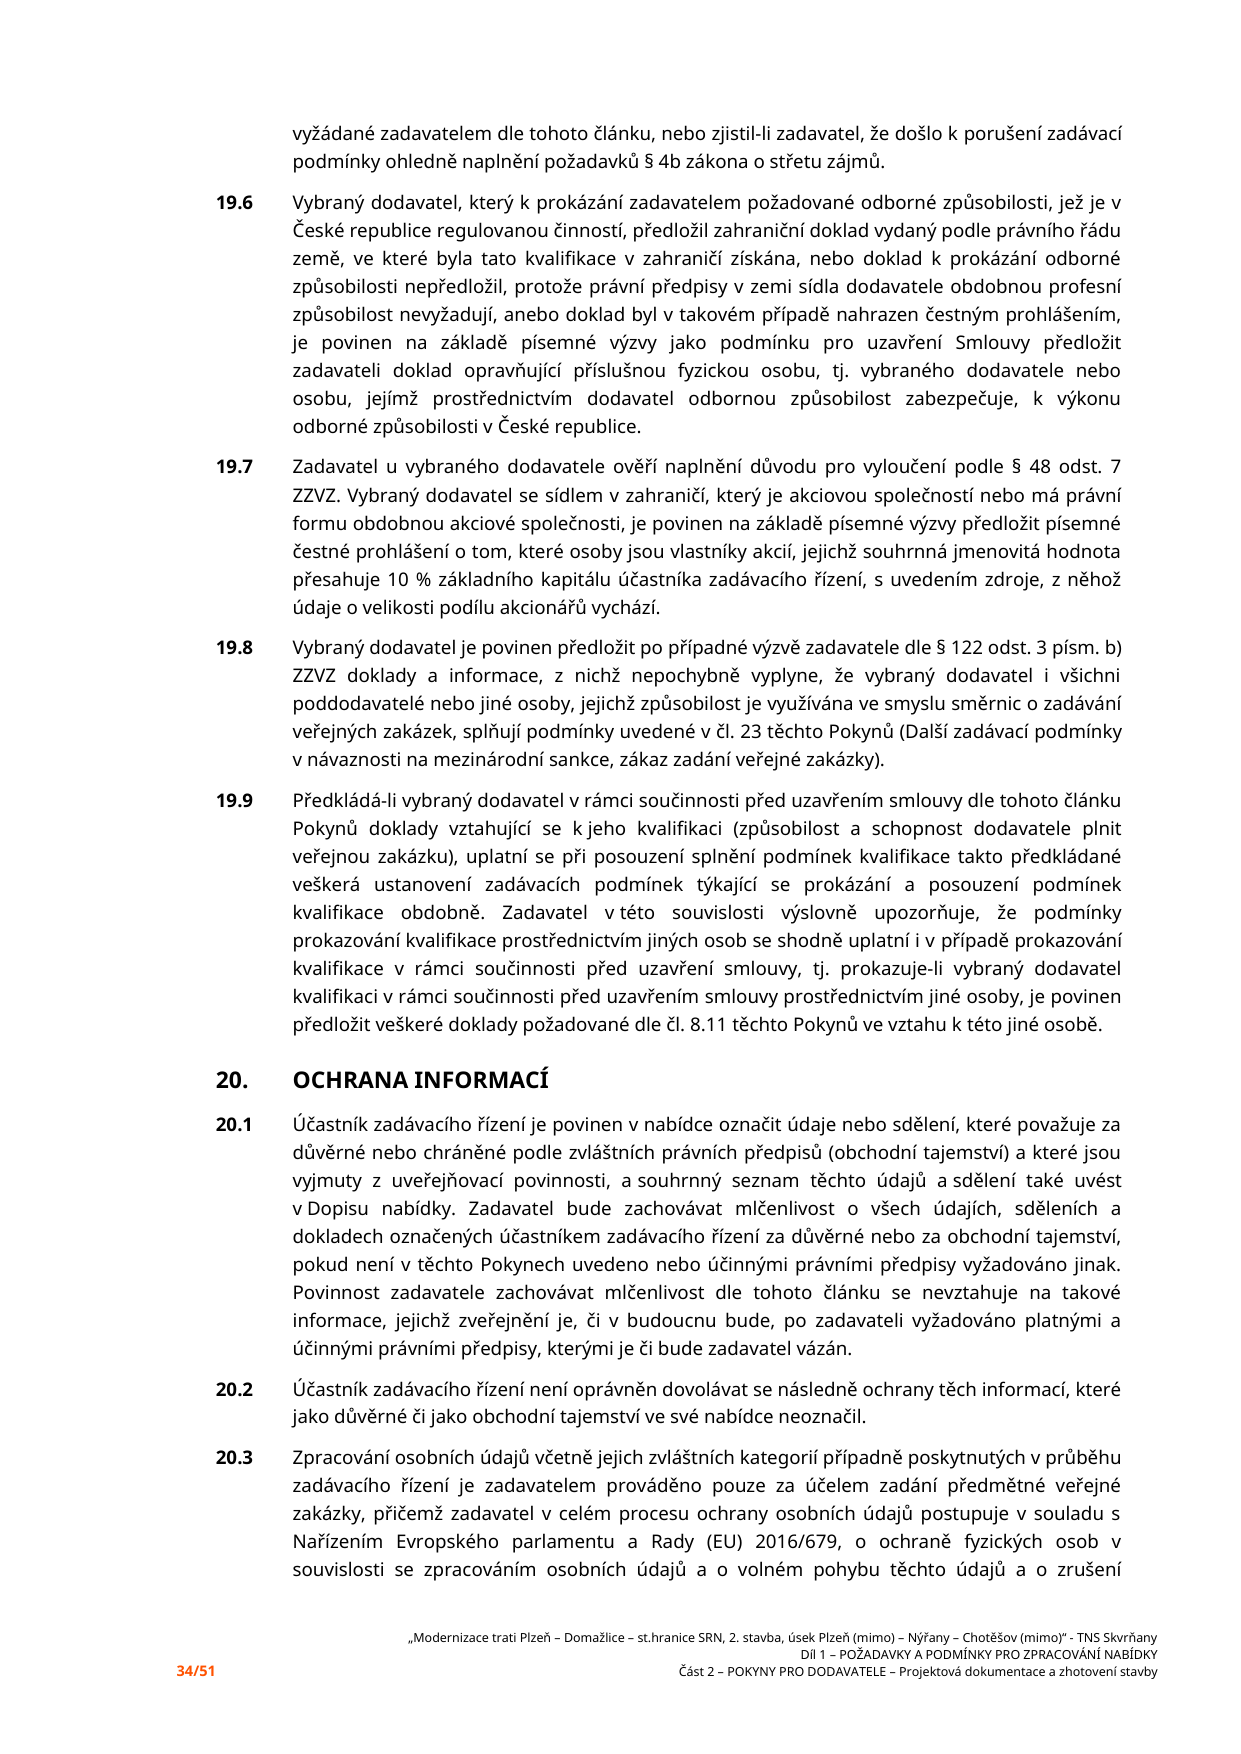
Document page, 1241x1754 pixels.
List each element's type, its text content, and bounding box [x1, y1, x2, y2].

text Účastník zadávacího řízení je povinen v nabídce označit údaje nebo sdělení, které považuje za důvěrné nebo chráněné podle zvláštních právních předpisů (obchodní tajemství) a které jsou vyjmuty z uveřejňovací povinnosti, a souhrnný seznam těchto údajů a sdělení také uvést v Dopisu nabídky. Zadavatel bude zachovávat mlčenlivost o všech údajích, sděleních a dokladech označených účastníkem zadávacího řízení za důvěrné nebo za obchodní tajemství, pokud není v těchto Pokynech uvedeno nebo účinnými právními předpisy vyžadováno jinak. Povinnost zadavatele zachovávat mlčenlivost dle tohoto článku se nevztahuje na takové informace, jejichž zveřejnění je, či v budoucnu bude, po zadavateli vyžadováno platnými a účinnými právními předpisy, kterými je či bude zadavatel vázán. [216, 1111, 1122, 1361]
text Vybraný dodavatel, který k prokázání zadavatelem požadované odborné způsobilosti, jež je v České republice regulovanou činností, předložil zahraniční doklad vydaný podle právního řádu země, ve které byla tato kvalifikace v zahraničí získána, nebo doklad k prokázání odborné způsobilosti nepředložil, protože právní předpisy v zemi sídla dodavatele obdobnou profesní způsobilost nevyžadují, anebo doklad byl v takovém případě nahrazen čestným prohlášením, je povinen na základě písemné výzvy jako podmínku pro uzavření Smlouvy předložit zadavateli doklad opravňující příslušnou fyzickou osobu, tj. vybraného dodavatele nebo osobu, jejímž prostřednictvím dodavatel odbornou způsobilost zabezpečuje, k výkonu odborné způsobilosti v České republice. [216, 189, 1122, 439]
text OCHRANA INFORMACÍ [216, 1064, 1122, 1096]
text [216, 1444, 1122, 1582]
text Předkládá-li vybraný dodavatel v rámci součinnosti před uzavřením smlouvy dle tohoto článku Pokynů doklady vztahující se k jeho kvalifikaci (způsobilost a schopnost dodavatele plnit veřejnou zakázku), uplatní se při posouzení splnění podmínek kvalifikace takto předkládané veškerá ustanovení zadávacích podmínek týkající se prokázání a posouzení podmínek kvalifikace obdobně. Zadavatel v této souvislosti výslovně upozorňuje, že podmínky prokazování kvalifikace prostřednictvím jiných osob se shodně uplatní i v případě prokazování kvalifikace v rámci součinnosti před uzavření smlouvy, tj. prokazuje-li vybraný dodavatel kvalifikaci v rámci součinnosti před uzavřením smlouvy prostřednictvím jiné osoby, je povinen předložit veškeré doklady požadované dle čl. 8.11 těchto Pokynů ve vztahu k této jiné osobě. [216, 787, 1122, 1037]
text Vybraný dodavatel je povinen předložit po případné výzvě zadavatele dle § 122 odst. 3 písm. b) ZZVZ doklady a informace, z nichž nepochybně vyplyne, že vybraný dodavatel i všichni poddodavatelé nebo jiné osoby, jejichž způsobilost je využívána ve smyslu směrnic o zadávání veřejných zakázek, splňují podmínky uvedené v čl. 23 těchto Pokynů (Další zadávací podmínky v návaznosti na mezinárodní sankce, zákaz zadání veřejné zakázky). [216, 634, 1122, 772]
text Účastník zadávacího řízení není oprávněn dovolávat se následně ochrany těch informací, které jako důvěrné či jako obchodní tajemství ve své nabídce neoznačil. [216, 1376, 1122, 1429]
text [216, 121, 1122, 174]
text Zadavatel u vybraného dodavatele ověří naplnění důvodu pro vyloučení podle § 48 odst. 7 ZZVZ. Vybraný dodavatel se sídlem v zahraničí, který je akciovou společností nebo má právní formu obdobnou akciové společnosti, je povinen na základě písemné výzvy předložit písemné čestné prohlášení o tom, které osoby jsou vlastníky akcií, jejichž souhrnná jmenovitá hodnota přesahuje 10 % základního kapitálu účastníka zadávacího řízení, s uvedením zdroje, z něhož údaje o velikosti podílu akcionářů vychází. [216, 454, 1122, 619]
